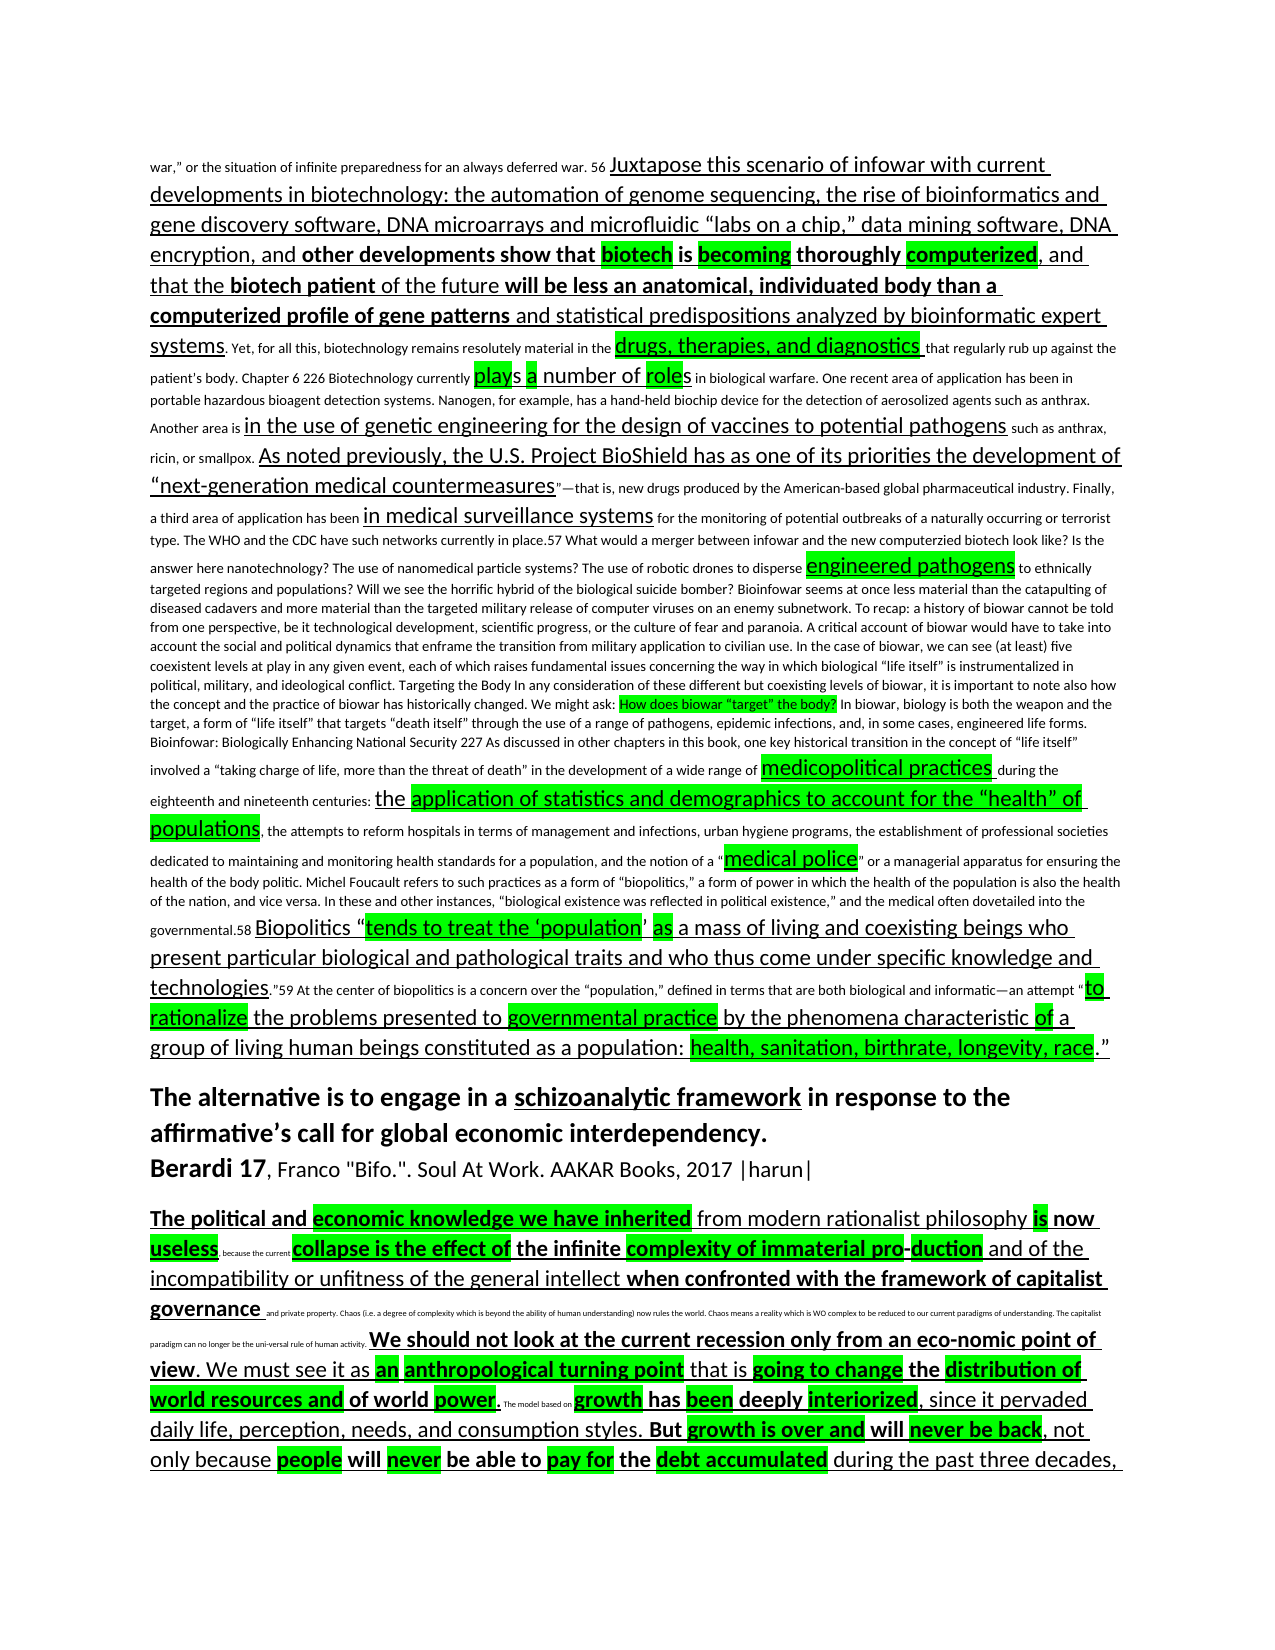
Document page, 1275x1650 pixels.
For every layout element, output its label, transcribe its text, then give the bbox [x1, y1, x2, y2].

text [150, 150, 1125, 1062]
text Berardi 17, Franco "Bifo.". Soul At Work. AAKAR Books, 2017 |harun| [150, 1152, 1125, 1185]
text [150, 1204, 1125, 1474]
subtitle The alternative is to engage in a schizoanalytic framework in response to the affirmative’s call for global economic interdependency. [150, 1080, 1125, 1149]
